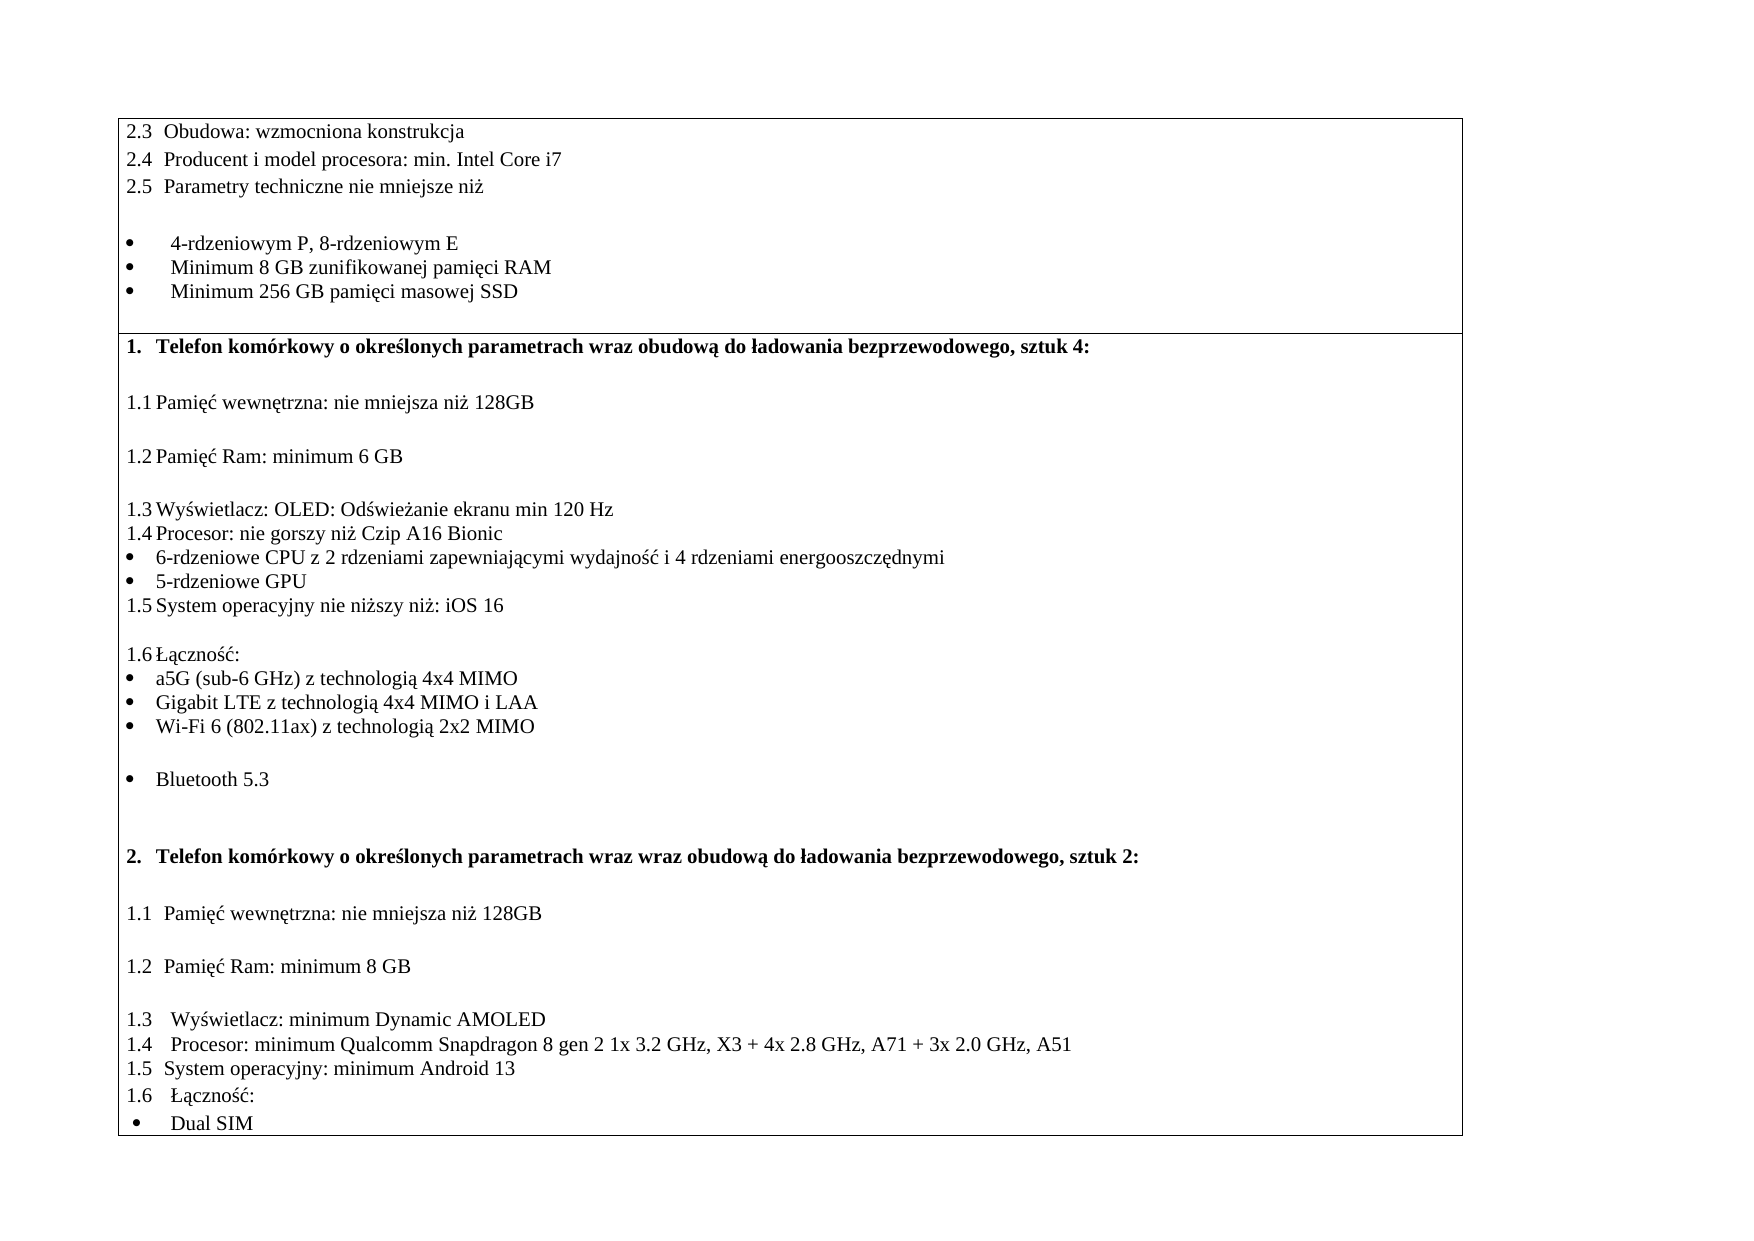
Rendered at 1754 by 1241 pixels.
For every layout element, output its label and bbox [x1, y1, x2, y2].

table_cell [119, 119, 1462, 332]
table_cell [119, 334, 1462, 1135]
